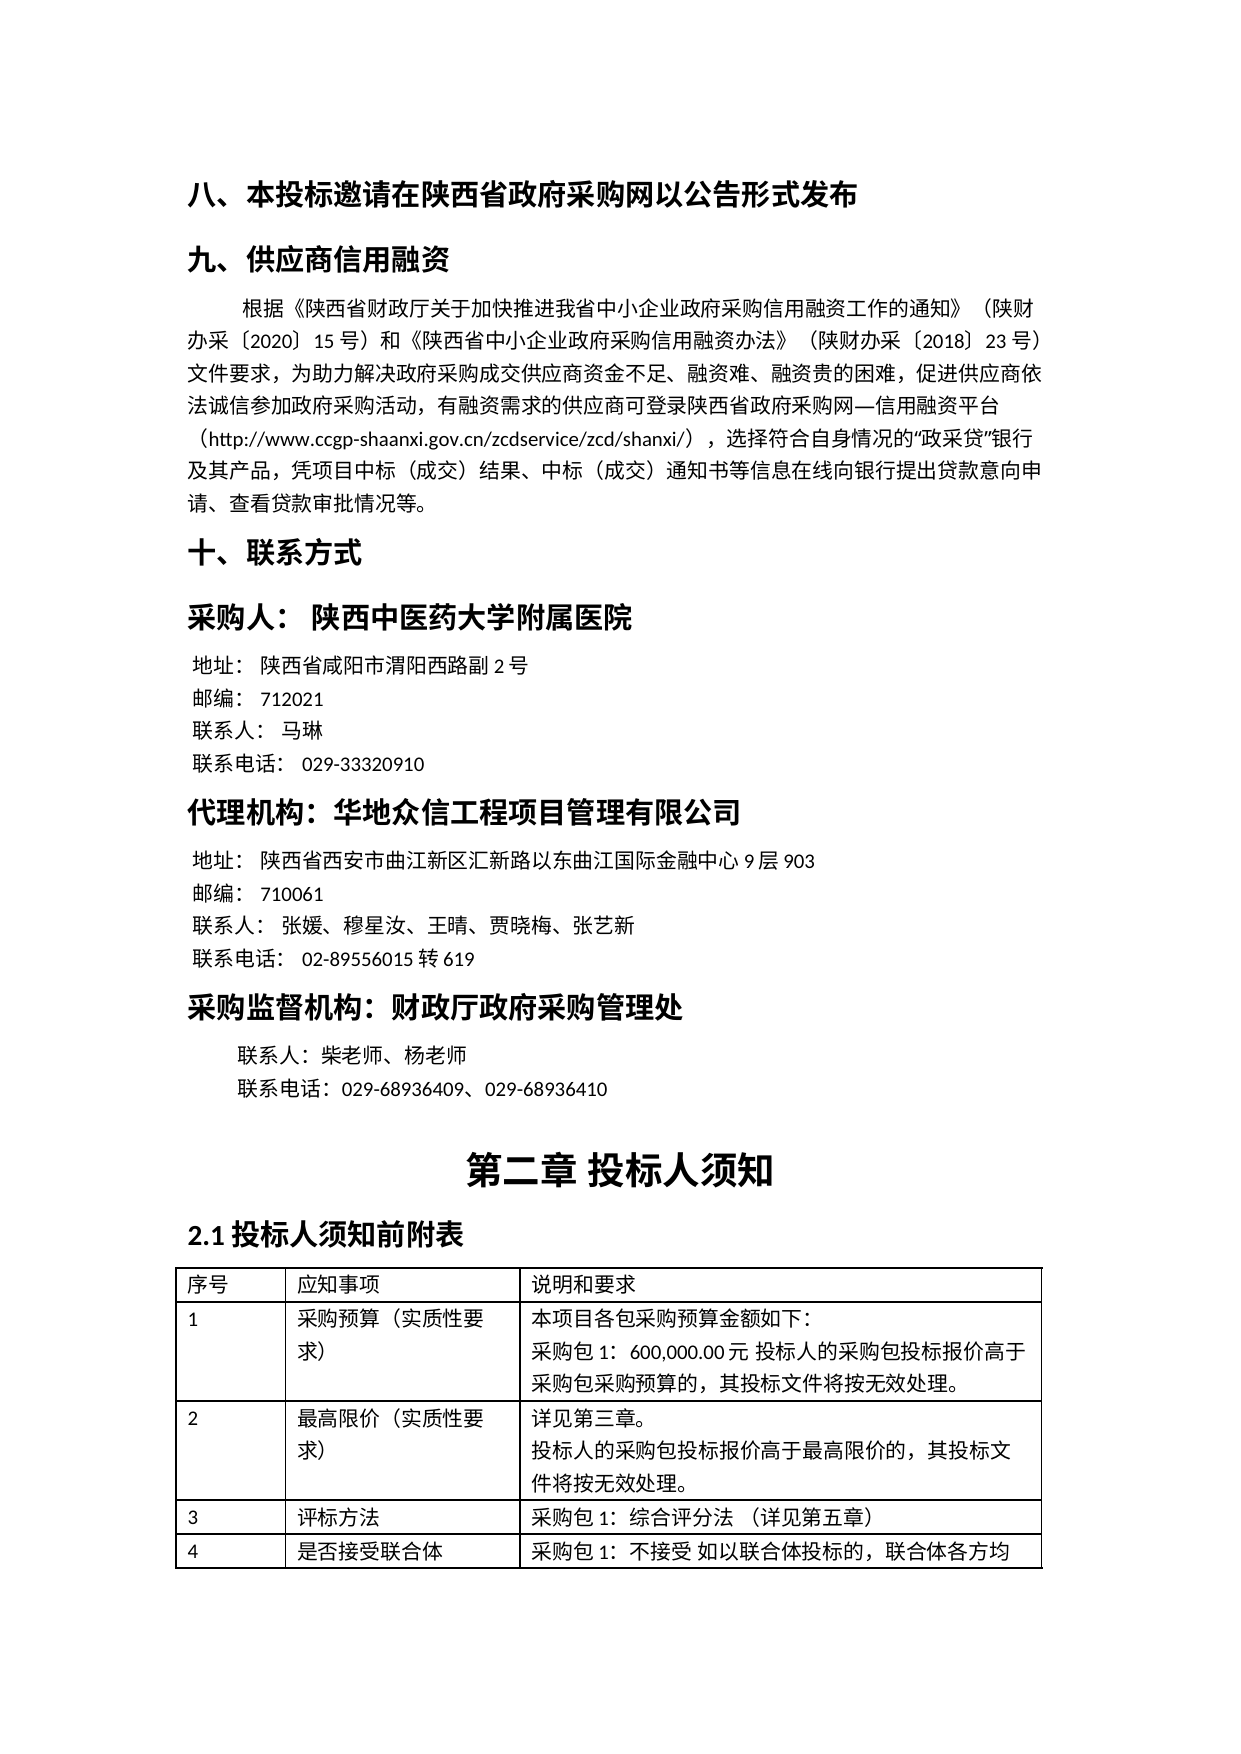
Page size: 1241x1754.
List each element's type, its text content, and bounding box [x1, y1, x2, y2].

table_cell 采购预算（实质性要求） [286, 1303, 519, 1400]
text 八、本投标邀请在陕西省政府采购网以公告形式发布 [187, 162, 1053, 227]
text 联系电话： 029-33320910 [187, 747, 1053, 779]
table_cell 4 [177, 1535, 285, 1567]
text 地址： 陕西省咸阳市渭阳西路副2号 [187, 649, 1053, 682]
text 邮编： 710061 [187, 877, 1053, 909]
text 联系人： 马琳 [187, 714, 1053, 747]
table_cell 1 [177, 1303, 285, 1400]
text 联系电话：029-68936409、029-68936410 [187, 1072, 1053, 1104]
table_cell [521, 1535, 1041, 1567]
table_cell 评标方法 [286, 1501, 519, 1533]
text 联系人： 张媛、穆星汝、王晴、贾晓梅、张艺新 [187, 909, 1053, 942]
text 根据《陕西省财政厅关于加快推进我省中小企业政府采购信用融资工作的通知》（陕财办采〔2020〕15 号）和《陕西省中小企业政府采购信用融资办法》（陕财办采〔2018〕23 号）文件要求，为助力解决政府采购成交供应商资金不足、融资难、融资贵的困难，促进供应商依法诚信参加政府采购活动，有融资需求的供应商可登录陕西省政府釆购网—信用融资平台（http://www.ccgp-shaanxi.gov.cn/zcdservice/zcd/shanxi/），选择符合自身情况的“政采贷”银行及其产品，凭项目中标（成交）结果、中标（成交）通知书等信息在线向银行提出贷款意向申请、查看贷款审批情况等。 [187, 292, 1053, 519]
text 邮编： 712021 [187, 682, 1053, 714]
text 第二章 投标人须知 [187, 1137, 1053, 1202]
text 九、供应商信用融资 [187, 227, 1053, 292]
table_cell 3 [177, 1501, 285, 1533]
text 十、联系方式 [187, 519, 1053, 584]
table_header 应知事项 [286, 1269, 519, 1301]
table_header 说明和要求 [521, 1269, 1041, 1301]
table_cell 本项目各包采购预算金额如下： 采购包1：600,000.00元 投标人的采购包投标报价高于采购包采购预算的，其投标文件将按无效处理。 [521, 1303, 1041, 1400]
text 地址： 陕西省西安市曲江新区汇新路以东曲江国际金融中心9层903 [187, 844, 1053, 877]
text 采购监督机构：财政厅政府采购管理处 [187, 974, 1053, 1039]
table_cell 是否接受联合体 [286, 1535, 519, 1567]
table_cell 详见第三章。 投标人的采购包投标报价高于最高限价的，其投标文件将按无效处理。 [521, 1402, 1041, 1499]
text 2.1投标人须知前附表 [187, 1202, 1053, 1267]
table_cell 2 [177, 1402, 285, 1499]
table_cell 采购包1：综合评分法 （详见第五章） [521, 1501, 1041, 1533]
text 代理机构：华地众信工程项目管理有限公司 [187, 779, 1053, 844]
table_cell 最高限价（实质性要求） [286, 1402, 519, 1499]
table_header 序号 [177, 1269, 285, 1301]
text 联系人：柴老师、杨老师 [187, 1039, 1053, 1072]
text 采购人： 陕西中医药大学附属医院 [187, 584, 1053, 649]
text 联系电话： 02-89556015转619 [187, 942, 1053, 974]
